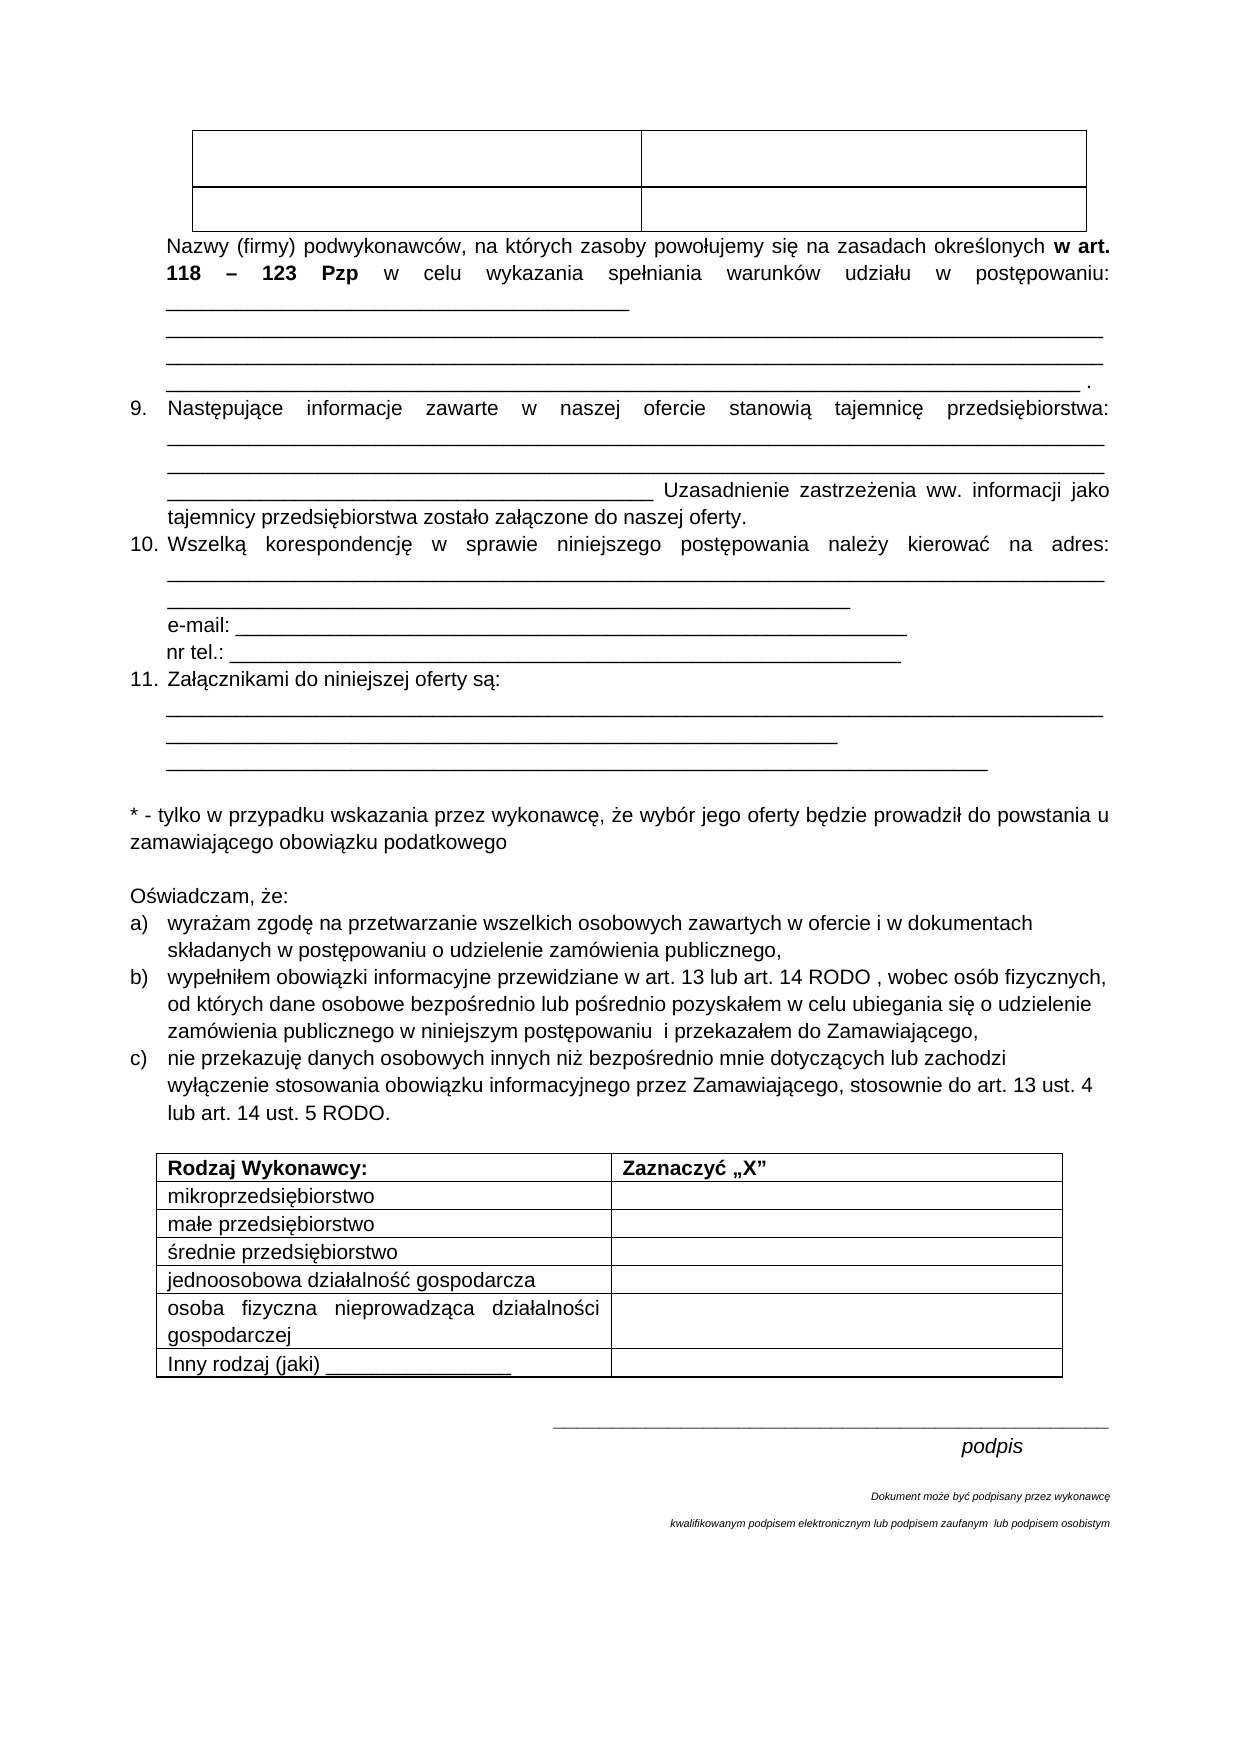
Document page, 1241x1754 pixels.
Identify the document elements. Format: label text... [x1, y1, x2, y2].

table_cell [612, 1238, 1062, 1265]
table_cell [193, 188, 641, 231]
list wypełniłem obowiązki informacyjne przewidziane w art. 13 lub art. 14 RODO , wobec osób fizycznych, od których dane osobowe bezpośrednio lub pośrednio pozyskałem w celu ubiegania się o udzielenie zamówienia publicznego w niniejszym postępowaniu i przekazałem do Zamawiającego, [130, 963, 1110, 1044]
text ___________________________________________________________________________________________________________________________________________ [166, 692, 1110, 746]
table_cell Inny rodzaj (jaki) ________________ [157, 1349, 611, 1376]
table_cell [612, 1182, 1062, 1209]
list Wszelką korespondencję w sprawie niniejszego postępowania należy kierować na adres: ____________________________________________________________________________________________________________________________________________ e-mail: __________________________________________________________ [130, 529, 1110, 638]
table_cell [612, 1210, 1062, 1237]
table_cell małe przedsiębiorstwo [157, 1210, 611, 1237]
table_cell osoba fizyczna nieprowadząca działalności gospodarczej [157, 1294, 611, 1348]
table_cell [612, 1266, 1062, 1293]
list Oświadczam, że: [130, 882, 1110, 909]
text Nazwy (firmy) podwykonawców, na których zasoby powołujemy się na zasadach określonych w art. 118 – 123 Pzp w celu wykazania spełniania warunków udziału w postępowaniu: ________________________________________ _________________________________________________________________________________________________________________________________________________________________________________________________________________________________________________ . [166, 232, 1110, 394]
table_cell jednoosobowa działalność gospodarcza [157, 1266, 611, 1293]
table_cell średnie przedsiębiorstwo [157, 1238, 611, 1265]
text podpis [130, 1432, 1110, 1459]
table_cell [612, 1349, 1062, 1376]
text ________________________________________________ [130, 1404, 1110, 1432]
text _______________________________________________________________________ [166, 746, 1110, 773]
table_cell mikroprzedsiębiorstwo [157, 1182, 611, 1209]
table_header Zaznaczyć „X” [612, 1154, 1062, 1181]
text * - tylko w przypadku wskazania przez wykonawcę, że wybór jego oferty będzie prowadził do powstania u zamawiającego obowiązku podatkowego [130, 800, 1110, 854]
list wyrażam zgodę na przetwarzanie wszelkich osobowych zawartych w ofercie i w dokumentach składanych w postępowaniu o udzielenie zamówienia publicznego, [130, 909, 1110, 963]
list nie przekazuję danych osobowych innych niż bezpośrednio mnie dotyczących lub zachodzi wyłączenie stosowania obowiązku informacyjnego przez Zamawiającego, stosownie do art. 13 ust. 4 lub art. 14 ust. 5 RODO. [130, 1044, 1110, 1125]
table_cell [642, 131, 1086, 186]
table_cell [612, 1294, 1062, 1348]
text Dokument może być podpisany przez wykonawcę kwalifikowanym podpisem elektronicznym lub podpisem zaufanym lub podpisem osobistym [130, 1486, 1110, 1540]
text nr tel.: __________________________________________________________ [92, 638, 1110, 665]
list Następujące informacje zawarte w naszej ofercie stanowią tajemnicę przedsiębiorstwa: ____________________________________________________________________________________________________________________________________________________________________________________________________________ Uzasadnienie zastrzeżenia ww. informacji jako tajemnicy przedsiębiorstwa zostało załączone do naszej oferty. [130, 394, 1110, 529]
table_cell [193, 131, 641, 186]
list Załącznikami do niniejszej oferty są: [130, 665, 1110, 692]
table_header Rodzaj Wykonawcy: [157, 1154, 611, 1181]
table_cell [642, 188, 1086, 231]
